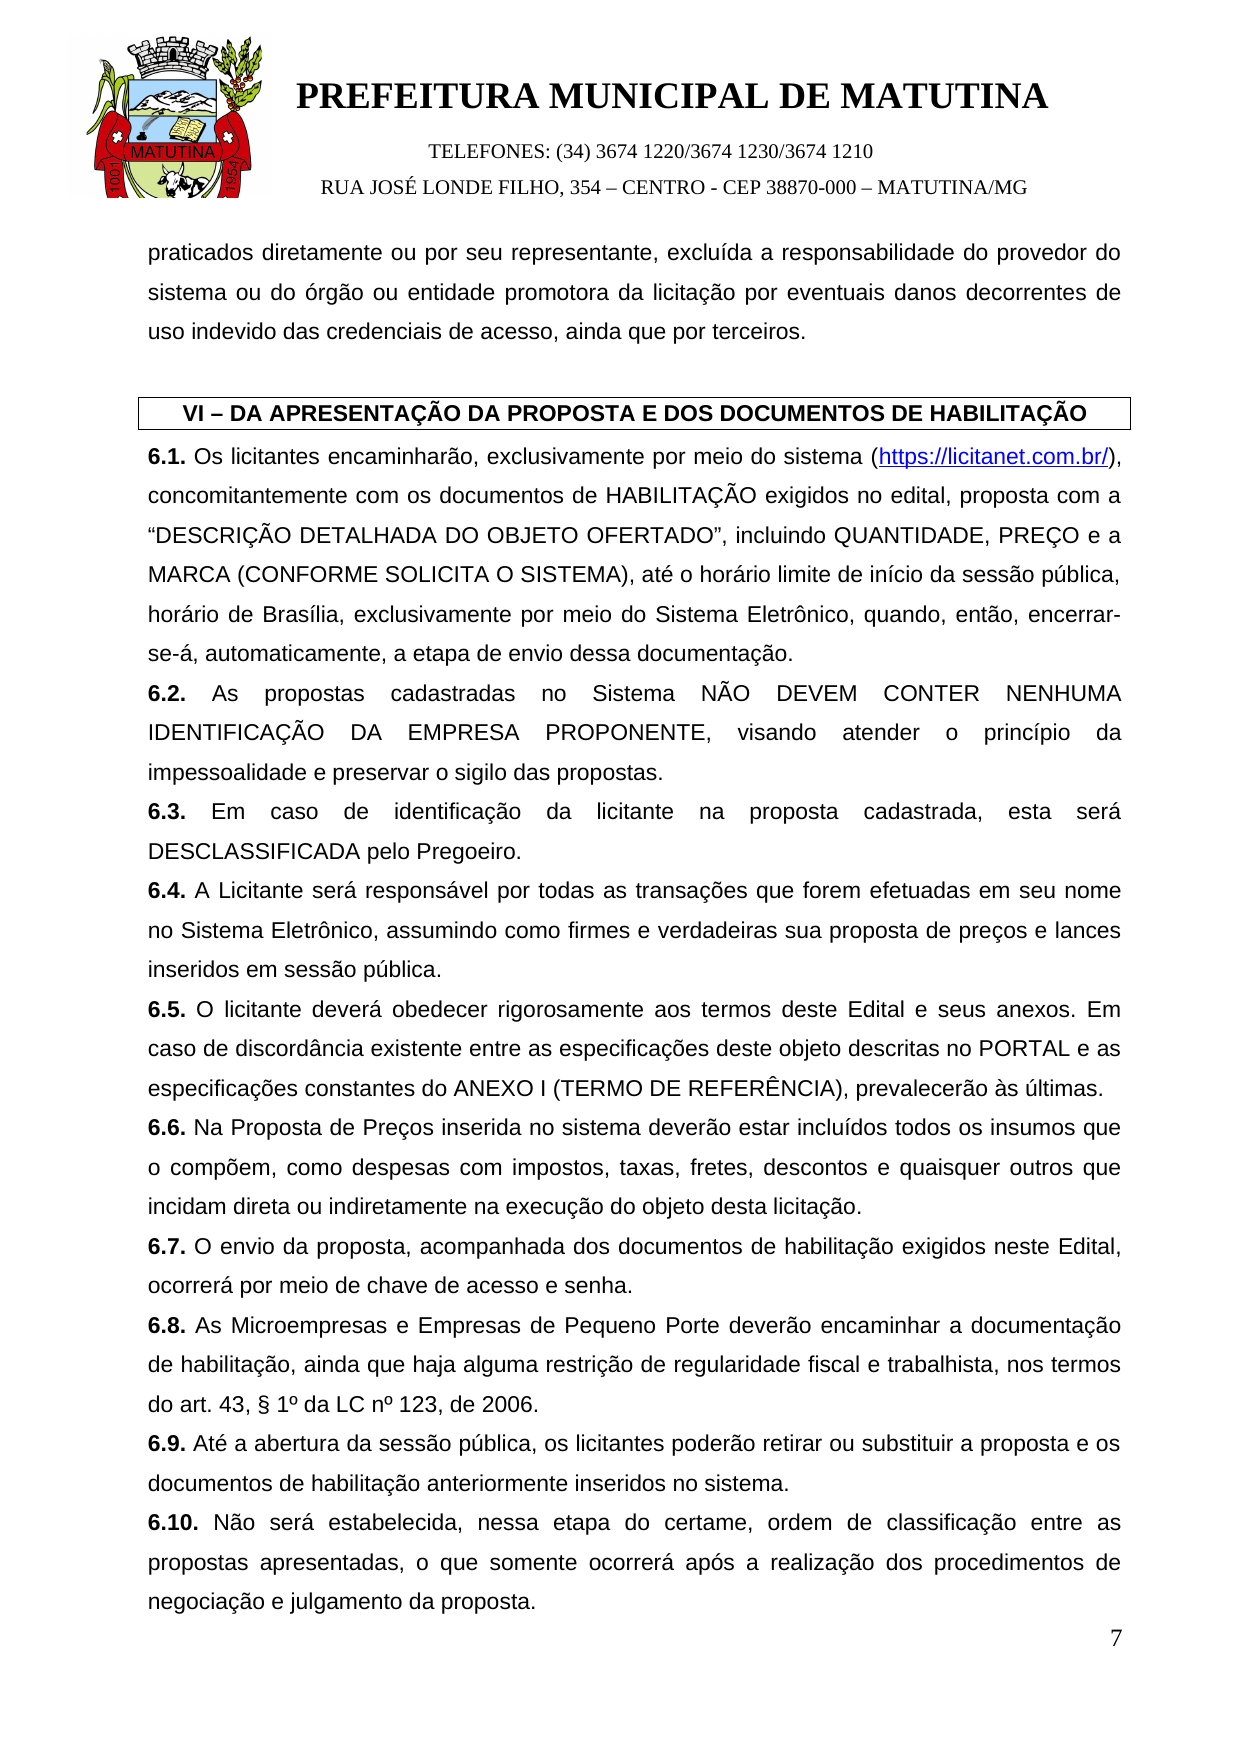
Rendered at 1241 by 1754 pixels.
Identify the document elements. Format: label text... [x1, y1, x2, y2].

text 6.3. Em caso de identificação da licitante na proposta cadastrada, esta será DESCLASSIFICADA pelo Pregoeiro. [148, 798, 1122, 864]
text 6.10. Não será estabelecida, nessa etapa do certame, ordem de classificação entre as propostas apresentadas, o que somente ocorrerá após a realização dos procedimentos de negociação e julgamento da proposta. [148, 1509, 1122, 1614]
text 6.4. A Licitante será responsável por todas as transações que forem efetuadas em seu nome no Sistema Eletrônico, assumindo como firmes e verdadeiras sua proposta de preços e lances inseridos em sessão pública. [148, 877, 1122, 983]
text 6.9. Até a abertura da sessão pública, os licitantes poderão retirar ou substituir a proposta e os documentos de habilitação anteriormente inseridos no sistema. [148, 1430, 1122, 1496]
picture [65, 34, 272, 197]
text 6.6. Na Proposta de Preços inserida no sistema deverão estar incluídos todos os insumos que o compõem, como despesas com impostos, taxas, fretes, descontos e quaisquer outros que incidam direta ou indiretamente na execução do objeto desta licitação. [148, 1114, 1122, 1219]
text VI – DA APRESENTAÇÃO DA PROPOSTA E DOS DOCUMENTOS DE HABILITAÇÃO [139, 398, 1130, 429]
text 6.5. O licitante deverá obedecer rigorosamente aos termos deste Edital e seus anexos. Em caso de discordância existente entre as especificações deste objeto descritas no PORTAL e as especificações constantes do ANEXO I (TERMO DE REFERÊNCIA), prevalecerão às últimas. [148, 996, 1122, 1101]
text 6.1. Os licitantes encaminharão, exclusivamente por meio do sistema (https://licitanet.com.br/), concomitantemente com os documentos de HABILITAÇÃO exigidos no edital, proposta com a “DESCRIÇÃO DETALHADA DO OBJETO OFERTADO”, incluindo QUANTIDADE, PREÇO e a MARCA (CONFORME SOLICITA O SISTEMA), até o horário limite de início da sessão pública, horário de Brasília, exclusivamente por meio do Sistema Eletrônico, quando, então, encerrar-se-á, automaticamente, a etapa de envio dessa documentação. [148, 443, 1122, 667]
text 6.2. As propostas cadastradas no Sistema NÃO DEVEM CONTER NENHUMA IDENTIFICAÇÃO DA EMPRESA PROPONENTE, visando atender o princípio da impessoalidade e preservar o sigilo das propostas. [148, 680, 1122, 785]
text 6.7. O envio da proposta, acompanhada dos documentos de habilitação exigidos neste Edital, ocorrerá por meio de chave de acesso e senha. [148, 1233, 1122, 1298]
text 6.8. As Microempresas e Empresas de Pequeno Porte deverão encaminhar a documentação de habilitação, ainda que haja alguma restrição de regularidade fiscal e trabalhista, nos termos do art. 43, § 1º da LC nº 123, de 2006. [148, 1312, 1122, 1417]
